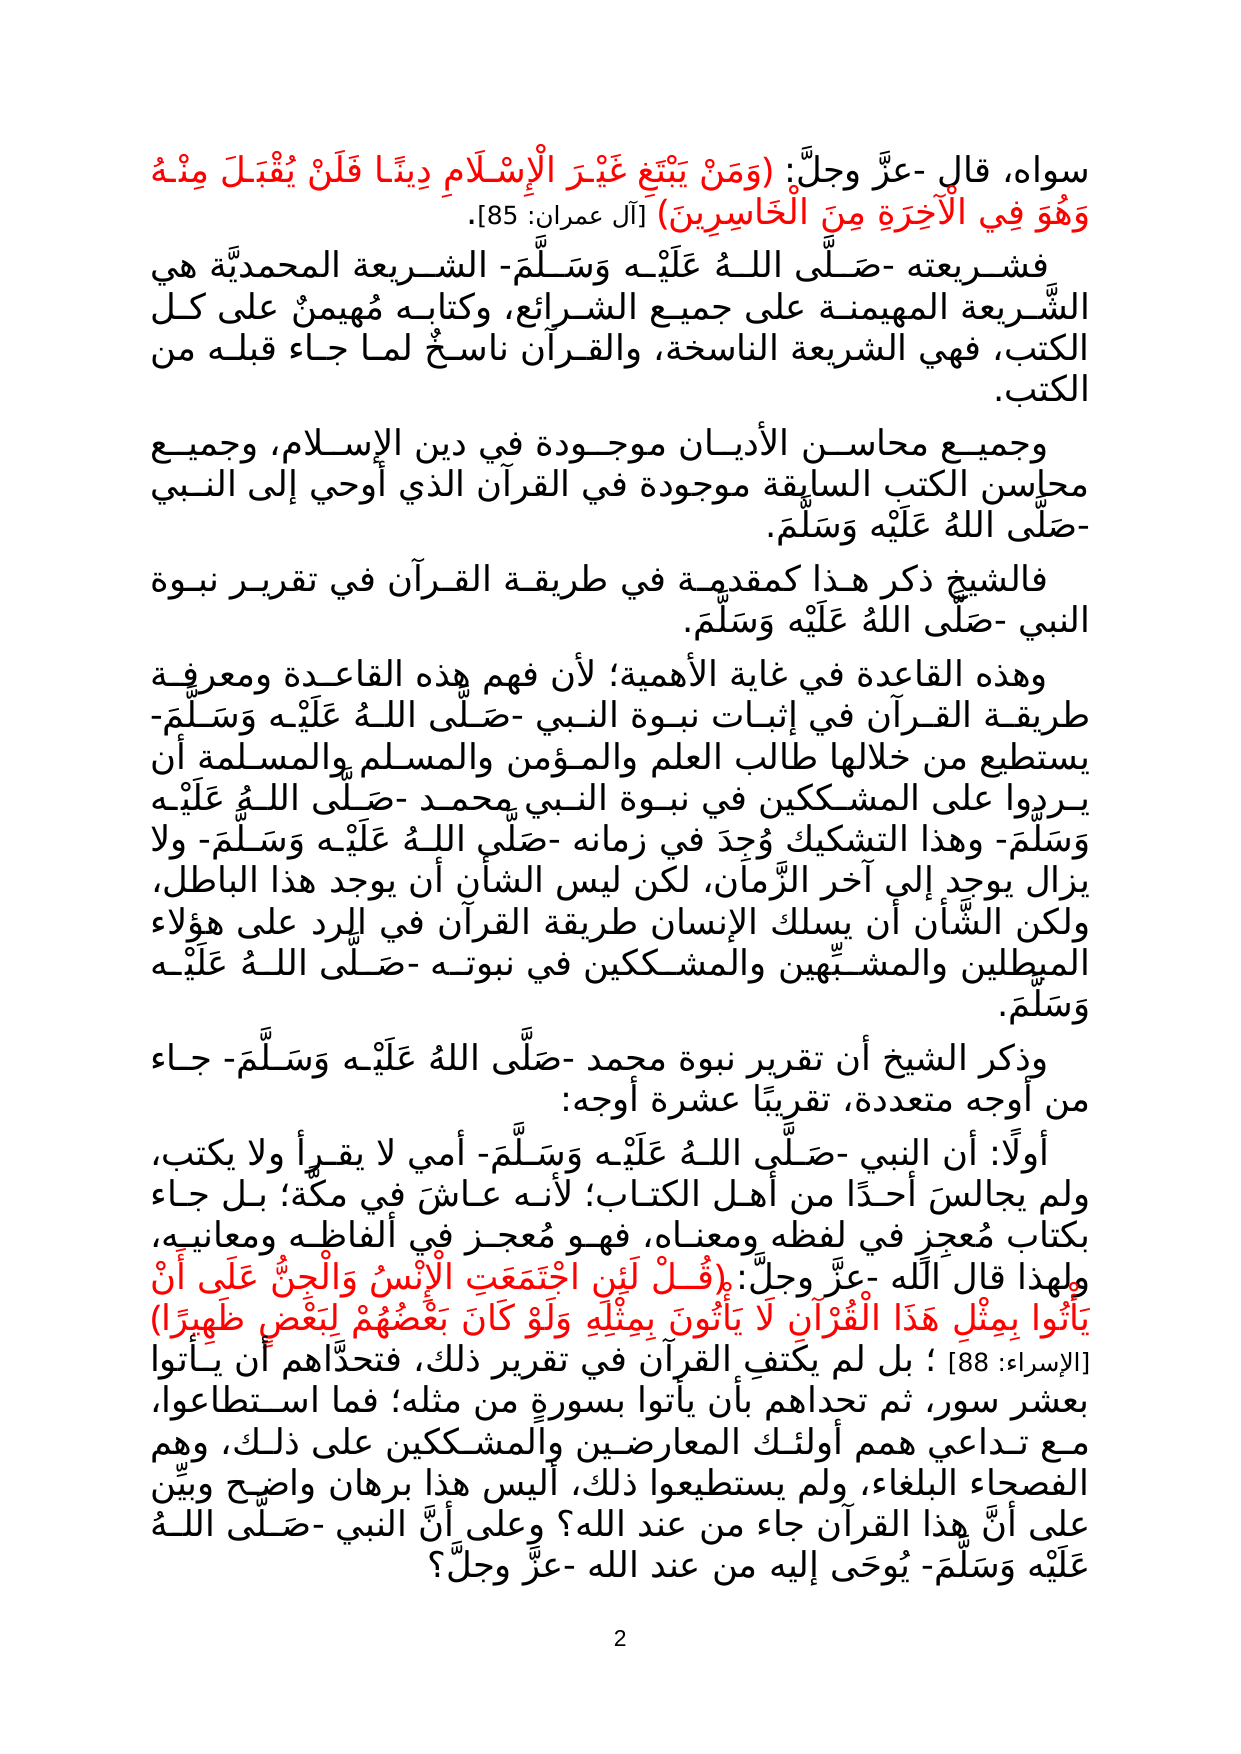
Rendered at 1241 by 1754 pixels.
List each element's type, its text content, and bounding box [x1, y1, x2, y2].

text وهذه القاعدة في غاية الأهمية؛ لأن فهم هذه القاعدة ومعرفة طريقة القرآن في إثبات نبوة النبي -صَلَّى اللهُ عَلَيْه وَسَلَّمَ- يستطيع من خلالها طالب العلم والمؤمن والمسلم والمسلمة أن يردوا على المشككين في نبوة النبي محمد -صَلَّى اللهُ عَلَيْه وَسَلَّمَ- وهذا التشكيك وُجِدَ في زمانه -صَلَّى اللهُ عَلَيْه وَسَلَّمَ- ولا يزال يوجد إلى آخر الزَّمان، لكن ليس الشأن أن يوجد هذا الباطل، ولكن الشَّأن أن يسلك الإنسان طريقة القرآن في الرد على هؤلاء المبطلين والمشبِّهين والمشككين في نبوته -صَلَّى اللهُ عَلَيْه وَسَلَّمَ. [150, 654, 1090, 1025]
text فشريعته -صَلَّى اللهُ عَلَيْه وَسَلَّمَ- الشريعة المحمديَّة هي الشَّريعة المهيمنة على جميع الشرائع، وكتابه مُهيمنٌ على كل الكتب، فهي الشريعة الناسخة، والقرآن ناسخٌ لما جاء قبله من الكتب. [150, 245, 1090, 410]
text وذكر الشيخ أن تقرير نبوة محمد -صَلَّى اللهُ عَلَيْه وَسَلَّمَ- جاء من أوجه متعددة، تقريبًا عشرة أوجه: [150, 1037, 1090, 1120]
text فالشيخ ذكر هذا كمقدمة في طريقة القرآن في تقرير نبوة النبي -صَلَّى اللهُ عَلَيْه وَسَلَّمَ. [150, 559, 1090, 641]
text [150, 150, 1090, 232]
text أولًا: أن النبي -صَلَّى اللهُ عَلَيْه وَسَلَّمَ- أمي لا يقرأ ولا يكتب، ولم يجالسَ أحدًا من أهل الكتاب؛ لأنه عاشَ في مكَّة؛ بل جاء بكتاب مُعجِزٍ في لفظه ومعناه، فهو مُعجز في ألفاظه ومعانيه، ولهذا قال الله -عزَّ وجلَّ: ﴿قُلْ لَئِنِ اجْتَمَعَتِ الْإِنْسُ وَالْجِنُّ عَلَى أَنْ يَأْتُوا بِمِثْلِ هَذَا الْقُرْآنِ لَا يَأْتُونَ بِمِثْلِهِ وَلَوْ كَانَ بَعْضُهُمْ لِبَعْضٍ ظَهِيرًا﴾ [الإسراء: 88] ؛ بل لم يكتفِ القرآن في تقرير ذلك، فتحدَّاهم أن يأتوا بعشر سور، ثم تحداهم بأن يأتوا بسورةٍ من مثله؛ فما استطاعوا، مع تداعي همم أولئك المعارضين والمشككين على ذلك، وهم الفصحاء البلغاء، ولم يستطيعوا ذلك، أليس هذا برهان واضح وبيِّن على أنَّ هذا القرآن جاء من عند الله؟ وعلى أنَّ النبي -صَلَّى اللهُ عَلَيْه وَسَلَّمَ- يُوحَى إليه من عند الله -عزَّ وجلَّ؟ [150, 1132, 1090, 1586]
text وجميع محاسن الأديان موجودة في دين الإسلام، وجميع محاسن الكتب السابقة موجودة في القرآن الذي أوحي إلى النبي -صَلَّى اللهُ عَلَيْه وَسَلَّمَ. [150, 422, 1090, 546]
